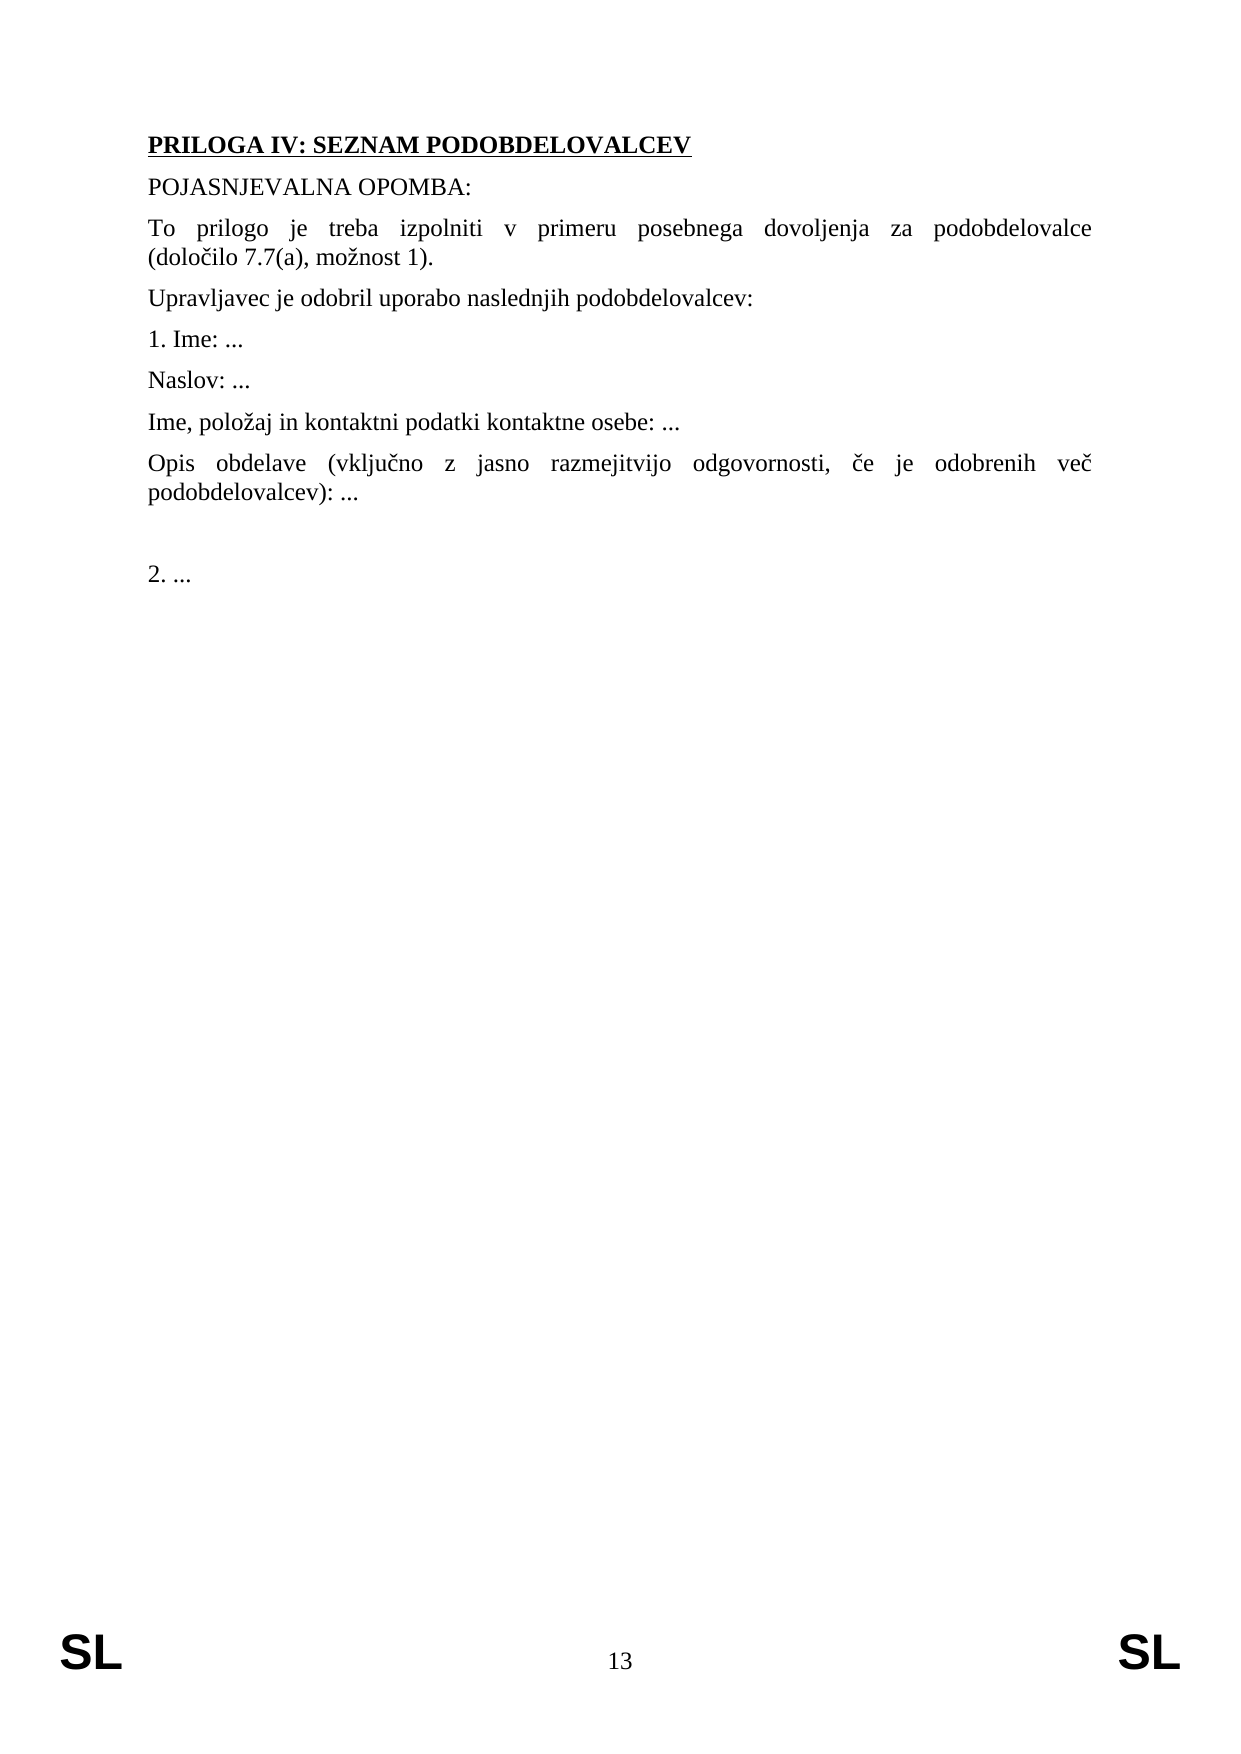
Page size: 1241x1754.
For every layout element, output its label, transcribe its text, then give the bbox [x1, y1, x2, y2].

text Ime, položaj in kontaktni podatki kontaktne osebe: ... [148, 407, 1093, 436]
text Upravljavec je odobril uporabo naslednjih podobdelovalcev: [148, 283, 1093, 312]
text To prilogo je treba izpolniti v primeru posebnega dovoljenja za podobdelovalce (določilo 7.7(a), možnost 1). [148, 213, 1093, 271]
text Naslov: ... [148, 366, 1093, 394]
text POJASNJEVALNA OPOMBA: [148, 172, 1093, 201]
text 1. Ime: ... [148, 324, 1093, 353]
text 2. ... [148, 559, 1093, 588]
text PRILOGA IV: SEZNAM PODOBDELOVALCEV [148, 131, 1093, 159]
text Opis obdelave (vključno z jasno razmejitvijo odgovornosti, če je odobrenih več podobdelovalcev): ... [148, 448, 1093, 506]
